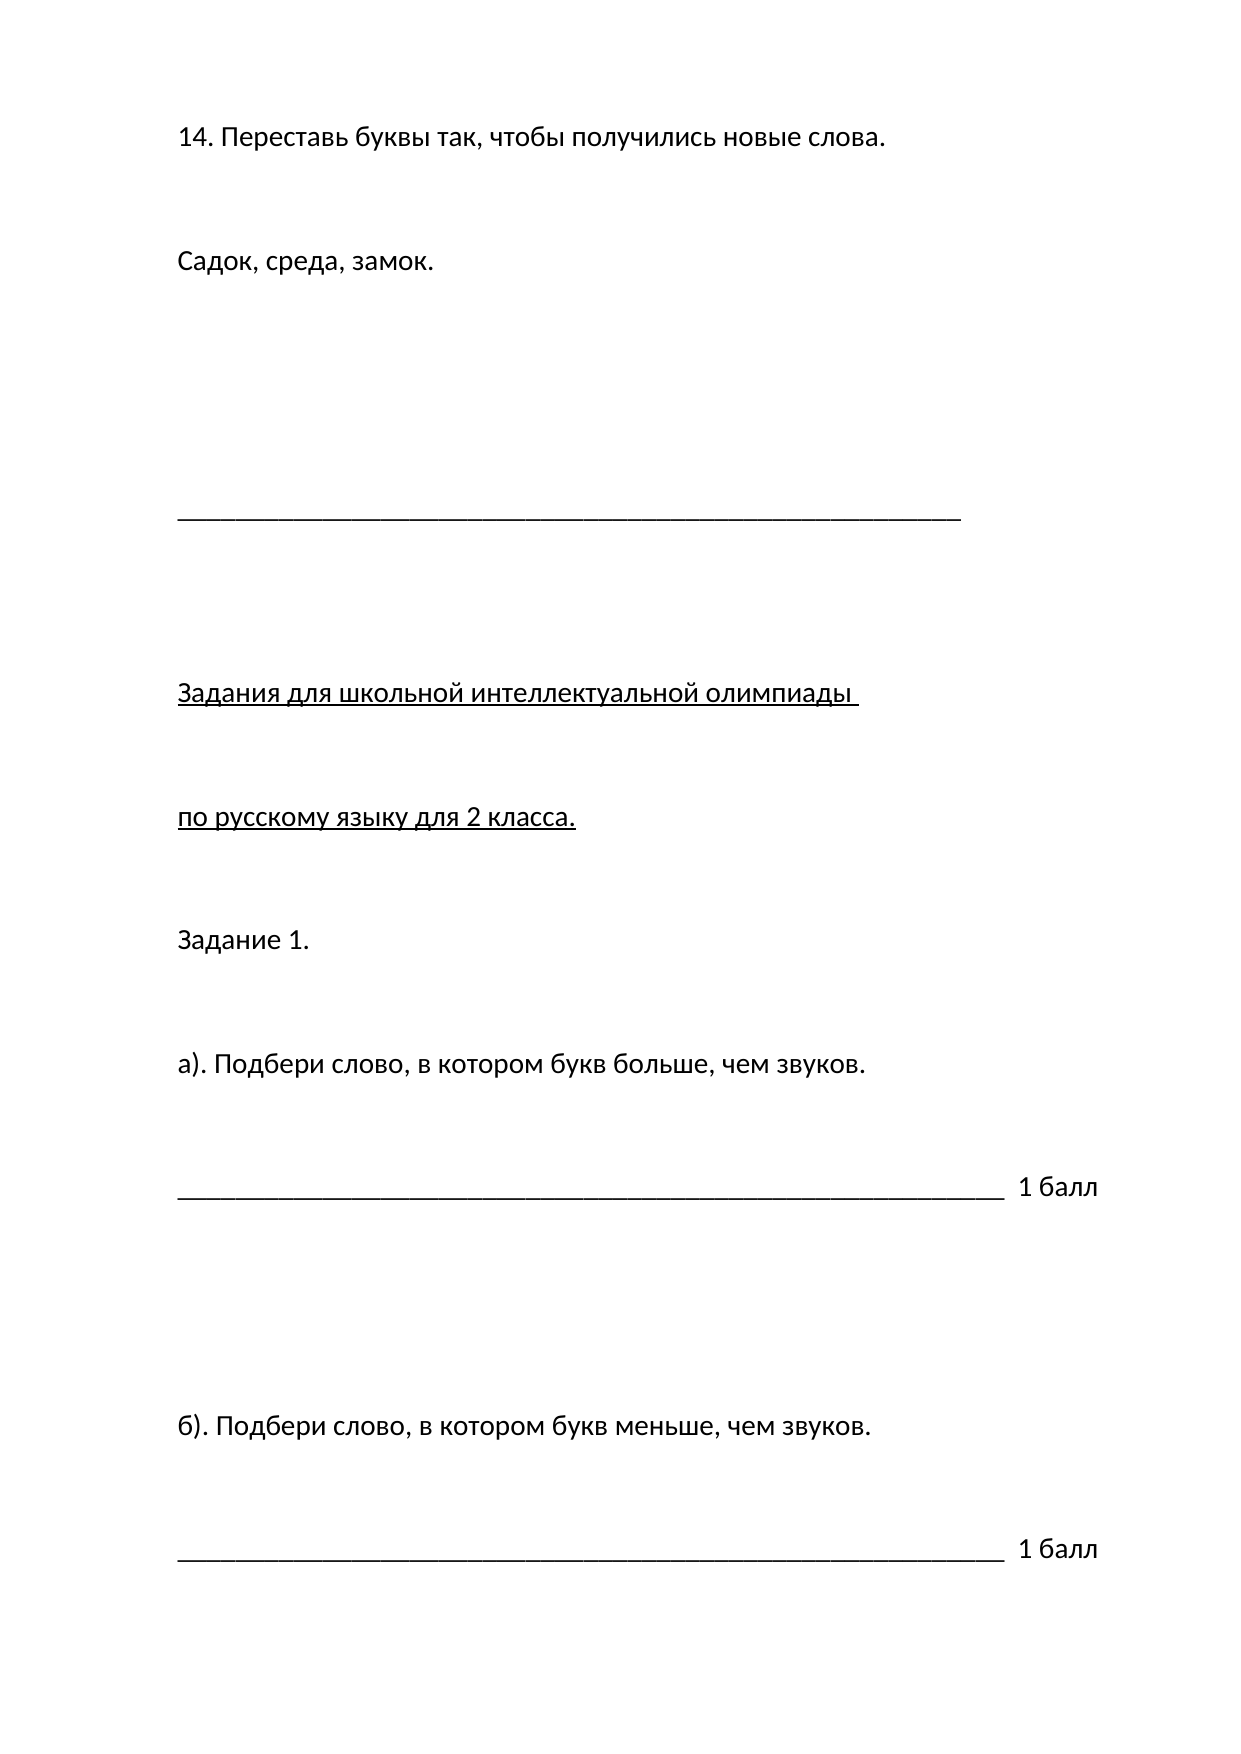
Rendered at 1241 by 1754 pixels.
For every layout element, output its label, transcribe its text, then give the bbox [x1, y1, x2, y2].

text а). Подбери слово, в котором букв больше, чем звуков. [177, 1045, 1152, 1080]
text _________________________________________________________ 1 балл [177, 1530, 1152, 1566]
text _________________________________________________________ 1 балл [177, 1168, 1152, 1204]
text по русскому языку для 2 класса. [177, 798, 1152, 833]
text 14. Переставь буквы так, чтобы получились новые слова. [177, 118, 1152, 154]
text б). Подбери слово, в котором букв меньше, чем звуков. [177, 1407, 1152, 1442]
text Задание 1. [177, 921, 1152, 957]
text Задания для школьной интеллектуальной олимпиады [177, 674, 1152, 710]
text Садок, среда, замок. [177, 242, 1152, 277]
text ______________________________________________________ [177, 489, 1152, 524]
